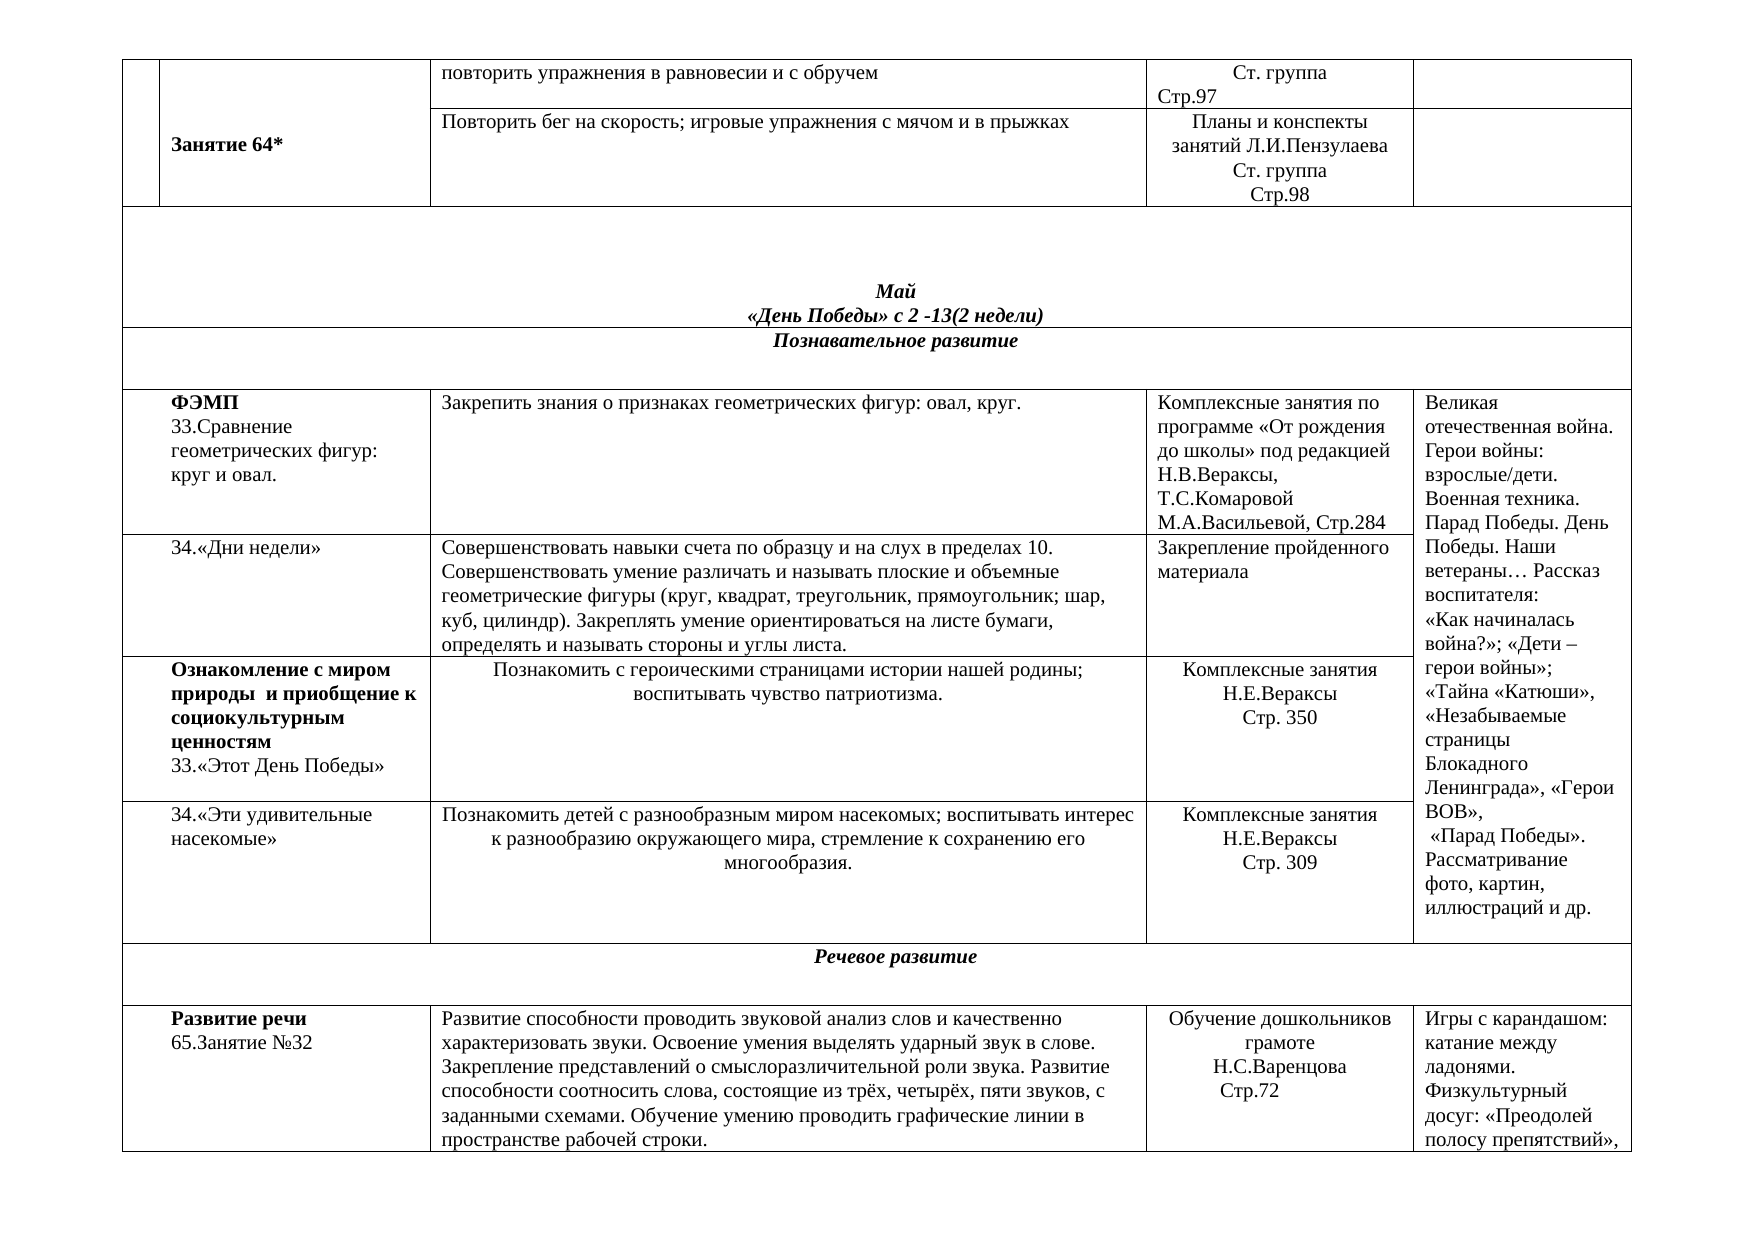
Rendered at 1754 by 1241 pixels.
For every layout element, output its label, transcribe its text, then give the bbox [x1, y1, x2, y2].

table_cell 4 [123, 60, 159, 206]
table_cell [1414, 1006, 1631, 1151]
table_cell Познакомить с героическими страницами истории нашей родины; воспитывать чувство патриотизма. [431, 657, 1146, 801]
table_cell ФЭМП 33.Сравнение геометрических фигур: круг и овал. [160, 390, 430, 534]
table_cell [123, 802, 159, 943]
table_cell Познакомить детей с разнообразным миром насекомых; воспитывать интерес к разнообразию окружающего мира, стремление к сохранению его многообразия. [431, 802, 1146, 943]
table_cell Развитие способности проводить звуковой анализ слов и качественно характеризовать звуки. Освоение умения выделять ударный звук в слове. Закрепление представлений о смыслоразличительной роли звука. Развитие способности соотносить слова, состоящие из трёх, четырёх, пяти звуков, с заданными схемами. Обучение умению проводить графические линии в пространстве рабочей строки. [431, 1006, 1146, 1151]
table_cell [123, 535, 159, 656]
table_cell [123, 1006, 159, 1151]
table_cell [1147, 60, 1413, 108]
table_cell Обучение дошкольников грамоте Н.С.Варенцова Стр.72 [1147, 1006, 1413, 1151]
table_cell Совершенствовать навыки счета по образцу и на слух в пределах 10. Совершенствовать умение различать и называть плоские и объемные геометрические фигуры (круг, квадрат, треугольник, прямоугольник; шар, куб, цилиндр). Закреплять умение ориентироваться на листе бумаги, определять и называть стороны и углы листа. [431, 535, 1146, 656]
table_cell Закрепить знания о признаках геометрических фигур: овал, круг. [431, 390, 1146, 534]
table_cell [1414, 109, 1631, 206]
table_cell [160, 60, 430, 206]
table_cell [1414, 60, 1631, 108]
table_cell Развитие речи 65.Занятие №32 [160, 1006, 430, 1151]
table_cell Познавательное развитие [160, 328, 1631, 389]
table_cell Речевое развитие [160, 944, 1631, 1005]
table_cell Май «День Победы» с 2 -13(2 недели) [160, 207, 1631, 327]
table_cell Закрепление пройденного материала [1147, 535, 1413, 656]
table_cell [123, 657, 159, 801]
table_cell Планы и конспекты занятий Л.И.Пензулаева Ст. группа Стр.98 [1147, 109, 1413, 206]
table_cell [431, 60, 1146, 108]
table_cell Великая отечественная война. Герои войны: взрослые/дети. Военная техника. Парад Победы. День Победы. Наши ветераны… Рассказ воспитателя: «Как начиналась война?»; «Дети – герои войны»; «Тайна «Катюши», «Незабываемые страницы Блокадного Ленинграда», «Герои ВОВ», «Парад Победы». Рассматривание фото, картин, иллюстраций и др. [1414, 390, 1631, 943]
table_cell Комплексные занятия по программе «От рождения до школы» под редакцией Н.В.Вераксы, Т.С.Комаровой М.А.Васильевой, Стр.284 [1147, 390, 1413, 534]
table_cell [123, 328, 159, 389]
table_cell Комплексные занятия Н.Е.Вераксы Стр. 350 [1147, 657, 1413, 801]
table_cell Комплексные занятия Н.Е.Вераксы Стр. 309 [1147, 802, 1413, 943]
table_cell 34.«Дни недели» [160, 535, 430, 656]
table_cell Ознакомление с миром природы и приобщение к социокультурным ценностям 33.«Этот День Победы» [160, 657, 430, 801]
table_cell [123, 207, 159, 327]
table_cell [123, 390, 159, 534]
table_cell Повторить бег на скорость; игровые упражнения с мячом и в прыжках [431, 109, 1146, 206]
table_cell 34.«Эти удивительные насекомые» [160, 802, 430, 943]
table_cell [123, 944, 159, 1005]
